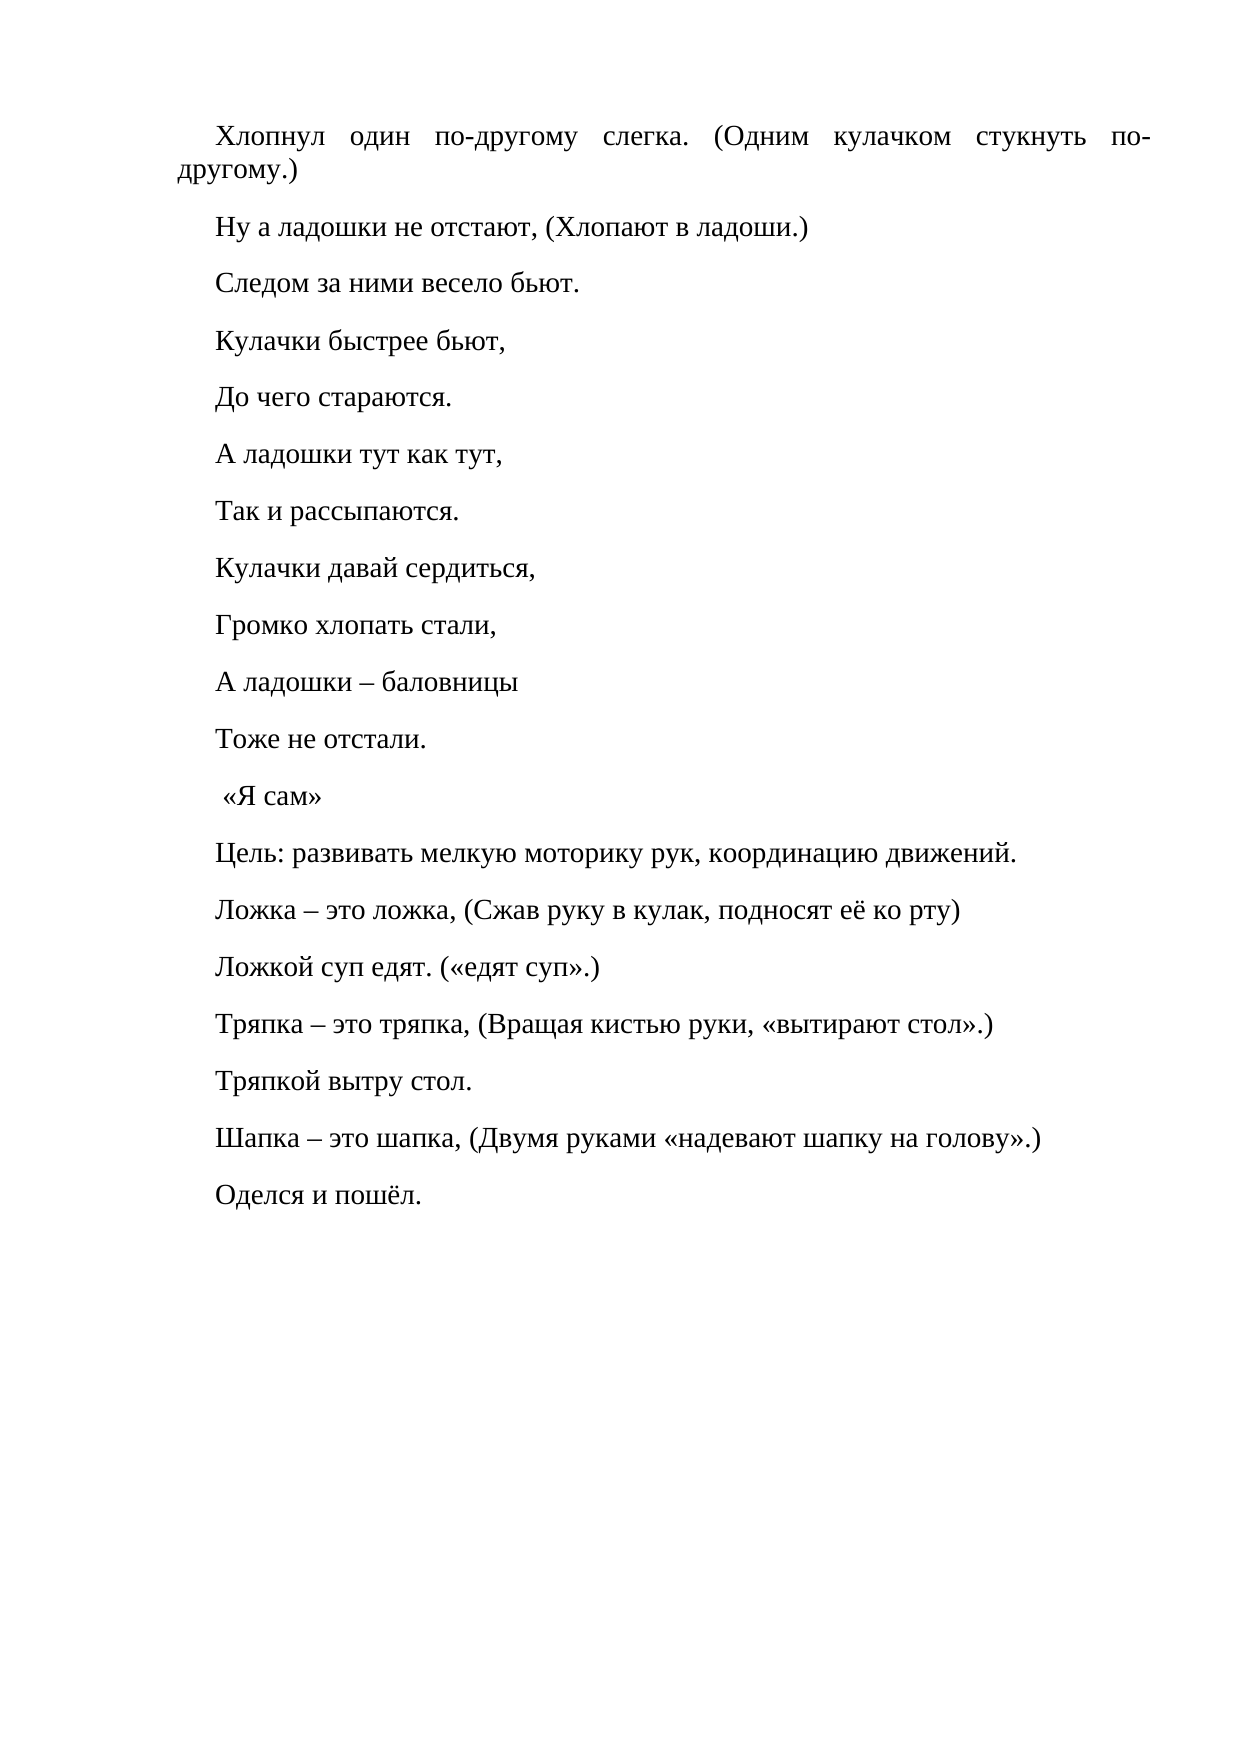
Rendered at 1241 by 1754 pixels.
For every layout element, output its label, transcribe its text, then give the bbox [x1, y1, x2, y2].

text Кулачки быстрее бьют, [177, 323, 1152, 356]
text Громко хлопать стали, [177, 607, 1152, 641]
text «Я сам» [177, 778, 1152, 812]
text Оделся и пошёл. [177, 1177, 1152, 1211]
text Следом за ними весело бьют. [177, 266, 1152, 299]
text Хлопнул один по-другому слегка. (Одним кулачком стукнуть по-другому.) [177, 118, 1152, 185]
text Шапка – это шапка, (Двумя руками «надевают шапку на голову».) [177, 1120, 1152, 1154]
text Цель: развивать мелкую моторику рук, координацию движений. [177, 835, 1152, 869]
text Тоже не отстали. [177, 721, 1152, 755]
text Так и рассыпаются. [177, 493, 1152, 527]
text Ложкой суп едят. («едят суп».) [177, 949, 1152, 983]
text Ну а ладошки не отстают, (Хлопают в ладоши.) [177, 209, 1152, 242]
text Ложка – это ложка, (Сжав руку в кулак, подносят её ко рту) [177, 892, 1152, 926]
text До чего стараются. [177, 379, 1152, 413]
text А ладошки – баловницы [177, 664, 1152, 698]
text Кулачки давай сердиться, [177, 551, 1152, 584]
text Тряпка – это тряпка, (Вращая кистью руки, «вытирают стол».) [177, 1006, 1152, 1040]
text Тряпкой вытру стол. [177, 1063, 1152, 1097]
text А ладошки тут как тут, [177, 437, 1152, 470]
